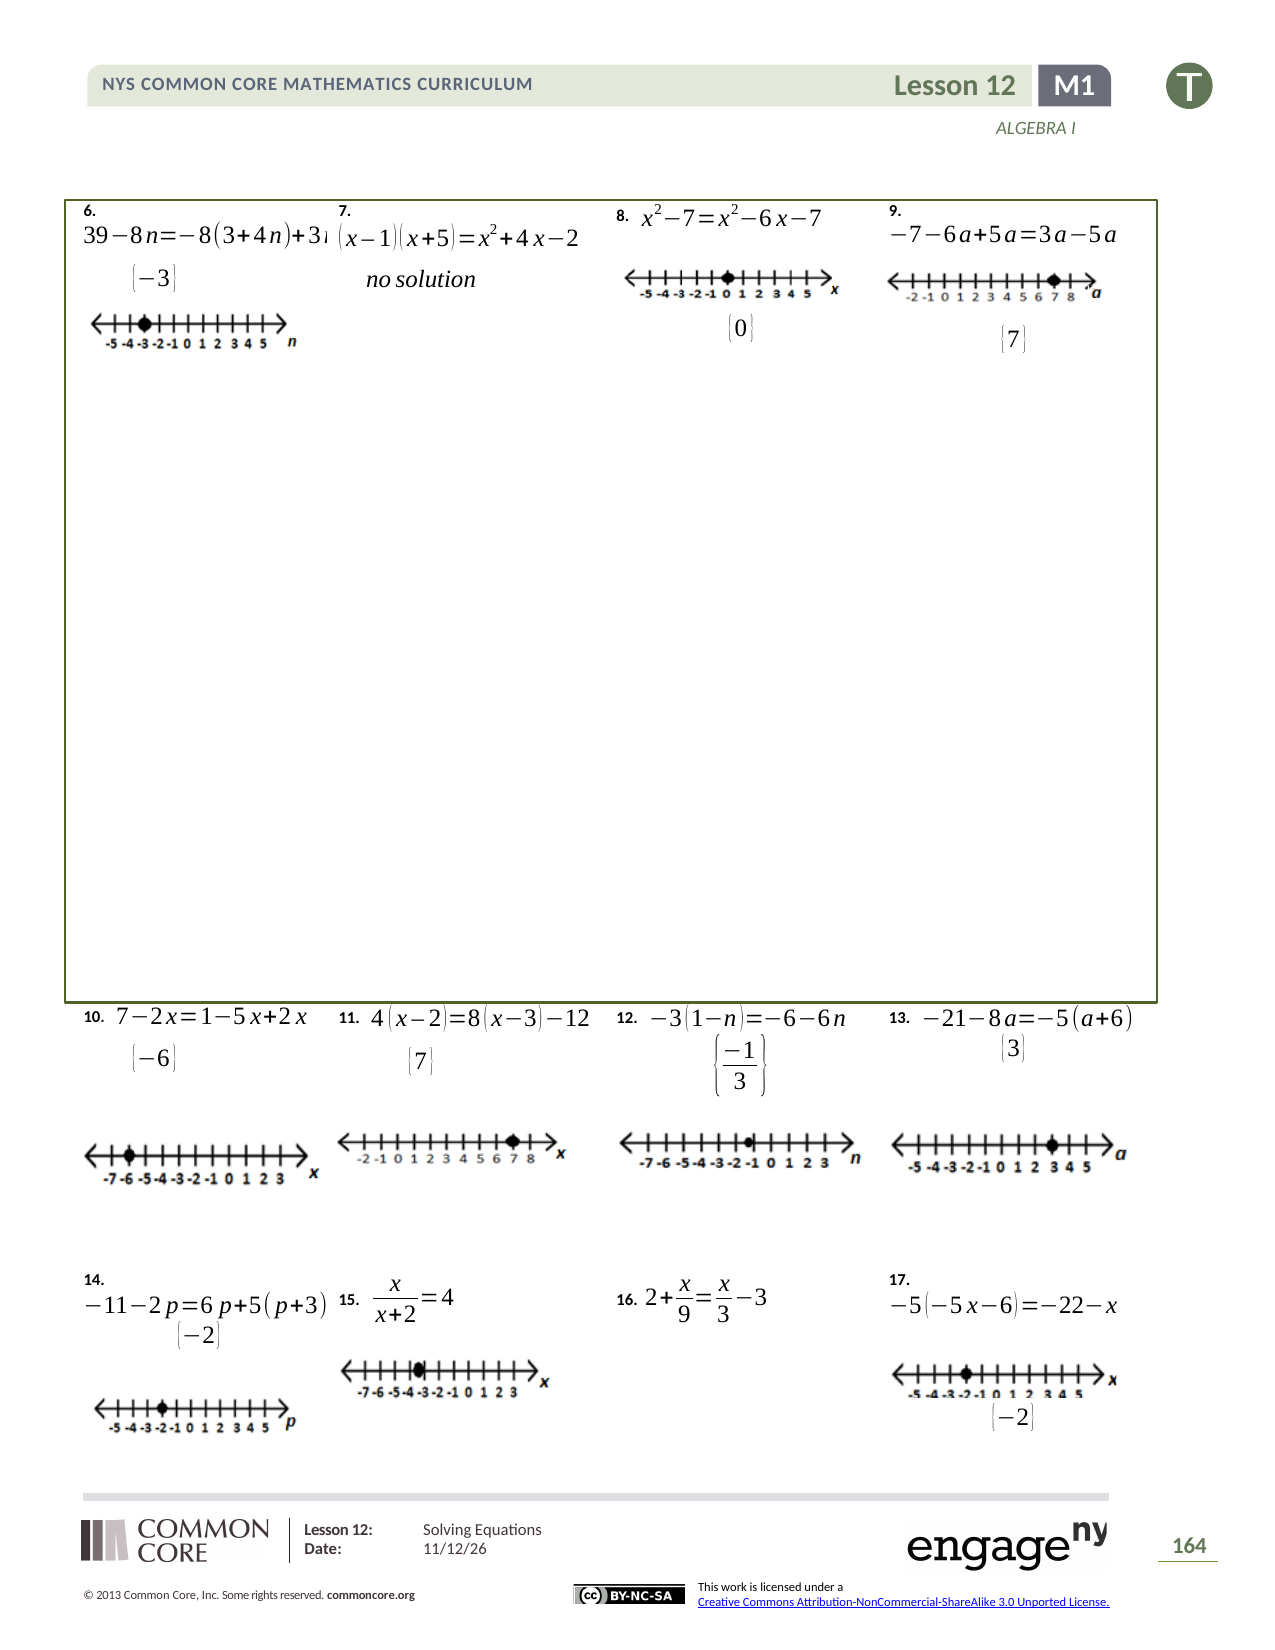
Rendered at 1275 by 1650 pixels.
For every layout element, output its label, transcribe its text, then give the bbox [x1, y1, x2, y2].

table_header 8. [605, 201, 877, 1001]
picture [618, 1128, 864, 1179]
picture [882, 1121, 1128, 1175]
table_cell 17. [878, 1270, 1150, 1448]
picture [81, 1517, 269, 1562]
table_cell 16. [605, 1270, 877, 1448]
picture [335, 1125, 579, 1175]
picture [906, 1518, 1107, 1573]
picture [337, 1354, 556, 1398]
picture [81, 1141, 322, 1191]
table_header 7. [327, 201, 605, 1001]
table_cell 12. [605, 1004, 877, 1270]
picture [572, 1584, 685, 1604]
table_cell 11. [327, 1004, 605, 1270]
picture [886, 265, 1111, 312]
table_header 9. [878, 201, 1150, 1001]
picture [614, 259, 846, 310]
table_cell 14. [72, 1270, 327, 1448]
table_cell 15. [327, 1270, 605, 1448]
picture [86, 308, 302, 352]
table_cell 13. [878, 1004, 1150, 1270]
table_header 6. [72, 201, 327, 1001]
picture [85, 1387, 300, 1446]
table_cell 10. [72, 1004, 327, 1270]
picture [882, 1350, 1116, 1397]
